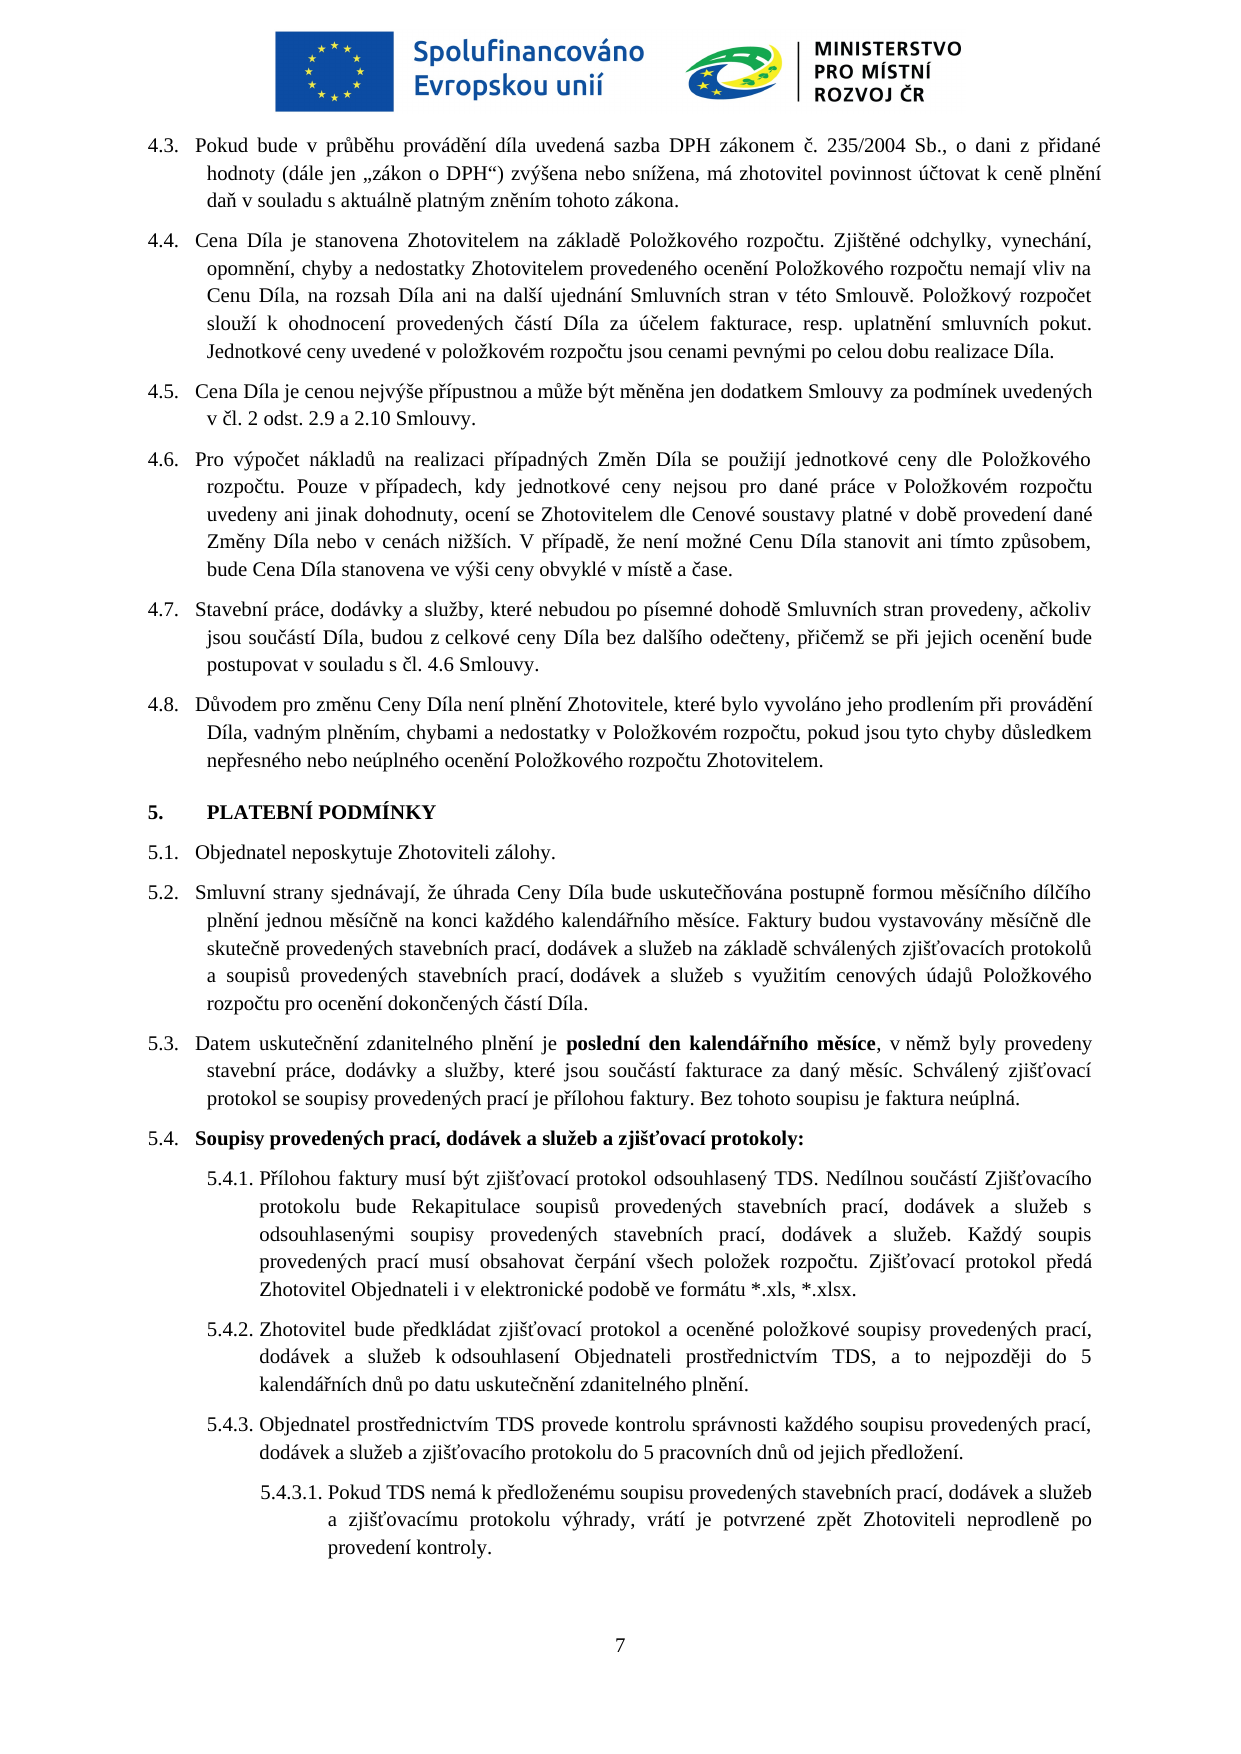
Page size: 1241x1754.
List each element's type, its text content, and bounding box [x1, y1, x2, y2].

list Pokud TDS nemá k předloženému soupisu provedených stavebních prací, dodávek a služeb a zjišťovacímu protokolu výhrady, vrátí je potvrzené zpět Zhotoviteli neprodleně po provedení kontroly. [260, 1480, 1093, 1559]
list Objednatel prostřednictvím TDS provede kontrolu správnosti každého soupisu provedených prací, dodávek a služeb a zjišťovacího protokolu do 5 pracovních dnů od jejich předložení. [207, 1412, 1093, 1464]
list Stavební práce, dodávky a služby, které nebudou po písemné dohodě Smluvních stran provedeny, ačkoliv jsou součástí Díla, budou z celkové ceny Díla bez dalšího odečteny, přičemž se při jejich ocenění bude postupovat v souladu s čl. 4.6 Smlouvy. [148, 597, 1093, 676]
list Objednatel neposkytuje Zhotoviteli zálohy. [148, 840, 1093, 864]
list Smluvní strany sjednávají, že úhrada Ceny Díla bude uskutečňována postupně formou měsíčního dílčího plnění jednou měsíčně na konci každého kalendářního měsíce. Faktury budou vystavovány měsíčně dle skutečně provedených stavebních prací, dodávek a služeb na základě schválených zjišťovacích protokolů a soupisů provedených stavebních prací, dodávek a služeb s využitím cenových údajů Položkového rozpočtu pro ocenění dokončených částí Díla. [148, 880, 1093, 1015]
list Pokud bude v průběhu provádění díla uvedená sazba DPH zákonem č. 235/2004 Sb., o dani z přidané hodnoty (dále jen „zákon o DPH“) zvýšena nebo snížena, má zhotovitel povinnost účtovat k ceně plnění daň v souladu s aktuálně platným zněním tohoto zákona. [148, 133, 1102, 212]
list Cena Díla je cenou nejvýše přípustnou a může být měněna jen dodatkem Smlouvy za podmínek uvedených v čl. 2 odst. 2.9 a 2.10 Smlouvy. [148, 379, 1093, 430]
list Zhotovitel bude předkládat zjišťovací protokol a oceněné položkové soupisy provedených prací, dodávek a služeb k odsouhlasení Objednateli prostřednictvím TDS, a to nejpozději do 5 kalendářních dnů po datu uskutečnění zdanitelného plnění. [207, 1317, 1093, 1396]
list Datem uskutečnění zdanitelného plnění je poslední den kalendářního měsíce, v němž byly provedeny stavební práce, dodávky a služby, které jsou součástí fakturace za daný měsíc. Schválený zjišťovací protokol se soupisy provedených prací je přílohou faktury. Bez tohoto soupisu je faktura neúplná. [148, 1031, 1093, 1110]
list Soupisy provedených prací, dodávek a služeb a zjišťovací protokoly: [148, 1126, 1093, 1150]
list Důvodem pro změnu Ceny Díla není plnění Zhotovitele, které bylo vyvoláno jeho prodlením při provádění Díla, vadným plněním, chybami a nedostatky v Položkovém rozpočtu, pokud jsou tyto chyby důsledkem nepřesného nebo neúplného ocenění Položkového rozpočtu Zhotovitelem. [148, 692, 1093, 772]
list Cena Díla je stanovena Zhotovitelem na základě Položkového rozpočtu. Zjištěné odchylky, vynechání, opomnění, chyby a nedostatky Zhotovitelem provedeného ocenění Položkového rozpočtu nemají vliv na Cenu Díla, na rozsah Díla ani na další ujednání Smluvních stran v této Smlouvě. Položkový rozpočet slouží k ohodnocení provedených částí Díla za účelem fakturace, resp. uplatnění smluvních pokut. Jednotkové ceny uvedené v položkovém rozpočtu jsou cenami pevnými po celou dobu realizace Díla. [148, 228, 1093, 363]
list Pro výpočet nákladů na realizaci případných Změn Díla se použijí jednotkové ceny dle Položkového rozpočtu. Pouze v případech, kdy jednotkové ceny nejsou pro dané práce v Položkovém rozpočtu uvedeny ani jinak dohodnuty, ocení se Zhotovitelem dle Cenové soustavy platné v době provedení dané Změny Díla nebo v cenách nižších. V případě, že není možné Cenu Díla stanovit ani tímto způsobem, bude Cena Díla stanovena ve výši ceny obvyklé v místě a čase. [148, 446, 1093, 581]
list PLATEBNÍ PODMÍNKY [148, 800, 1093, 824]
list Přílohou faktury musí být zjišťovací protokol odsouhlasený TDS. Nedílnou součástí Zjišťovacího protokolu bude Rekapitulace soupisů provedených stavebních prací, dodávek a služeb s odsouhlasenými soupisy provedených stavebních prací, dodávek a služeb. Každý soupis provedených prací musí obsahovat čerpání všech položek rozpočtu. Zjišťovací protokol předá Zhotovitel Objednateli i v elektronické podobě ve formátu *.xls, *.xlsx. [207, 1166, 1093, 1301]
picture [273, 29, 967, 114]
